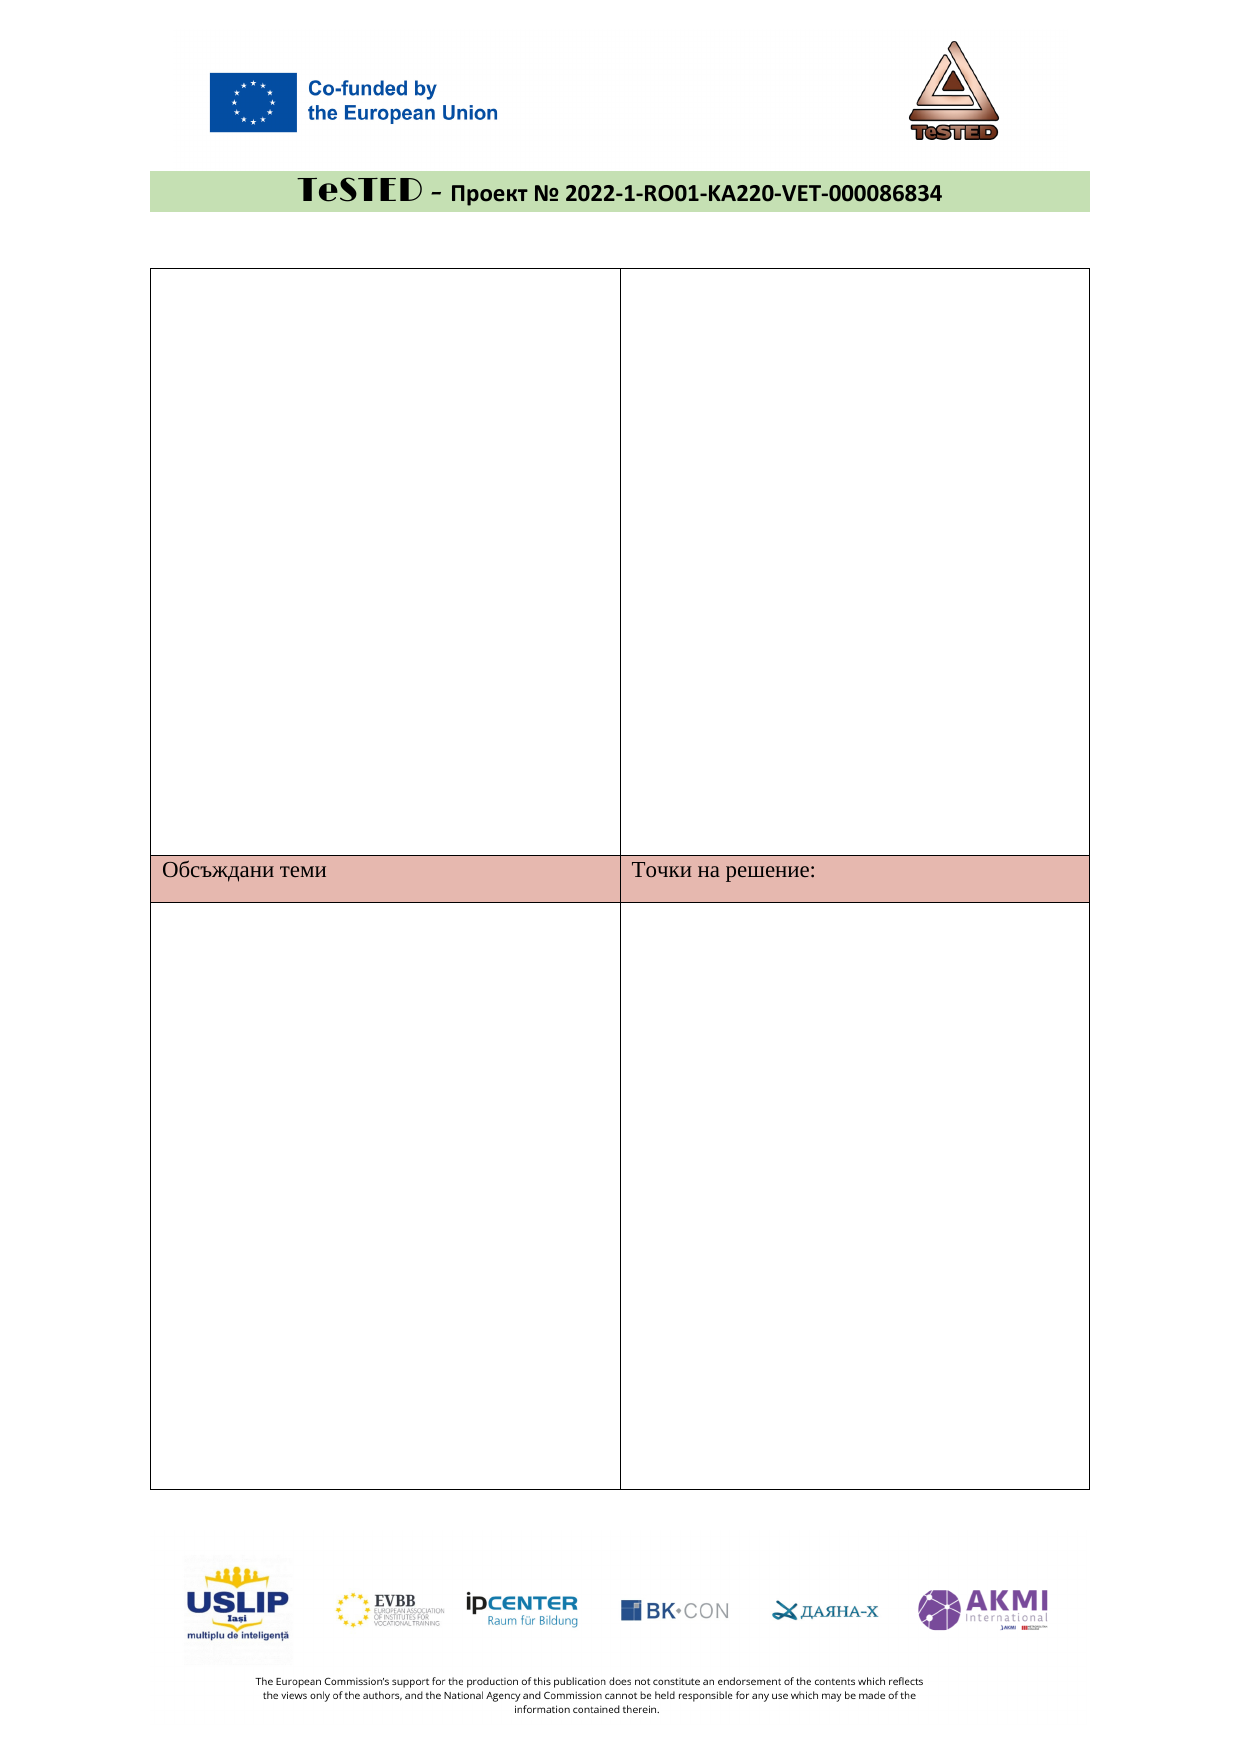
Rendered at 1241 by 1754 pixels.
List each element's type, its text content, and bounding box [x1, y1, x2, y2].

table_cell Обсъждани теми [151, 856, 620, 902]
table_cell [151, 269, 620, 855]
picture [172, 29, 1068, 171]
table_cell [621, 903, 1089, 1489]
table_cell [621, 269, 1089, 855]
picture [150, 1530, 1087, 1725]
table_cell [151, 903, 620, 1489]
table_cell Точки на решение: [621, 856, 1089, 902]
